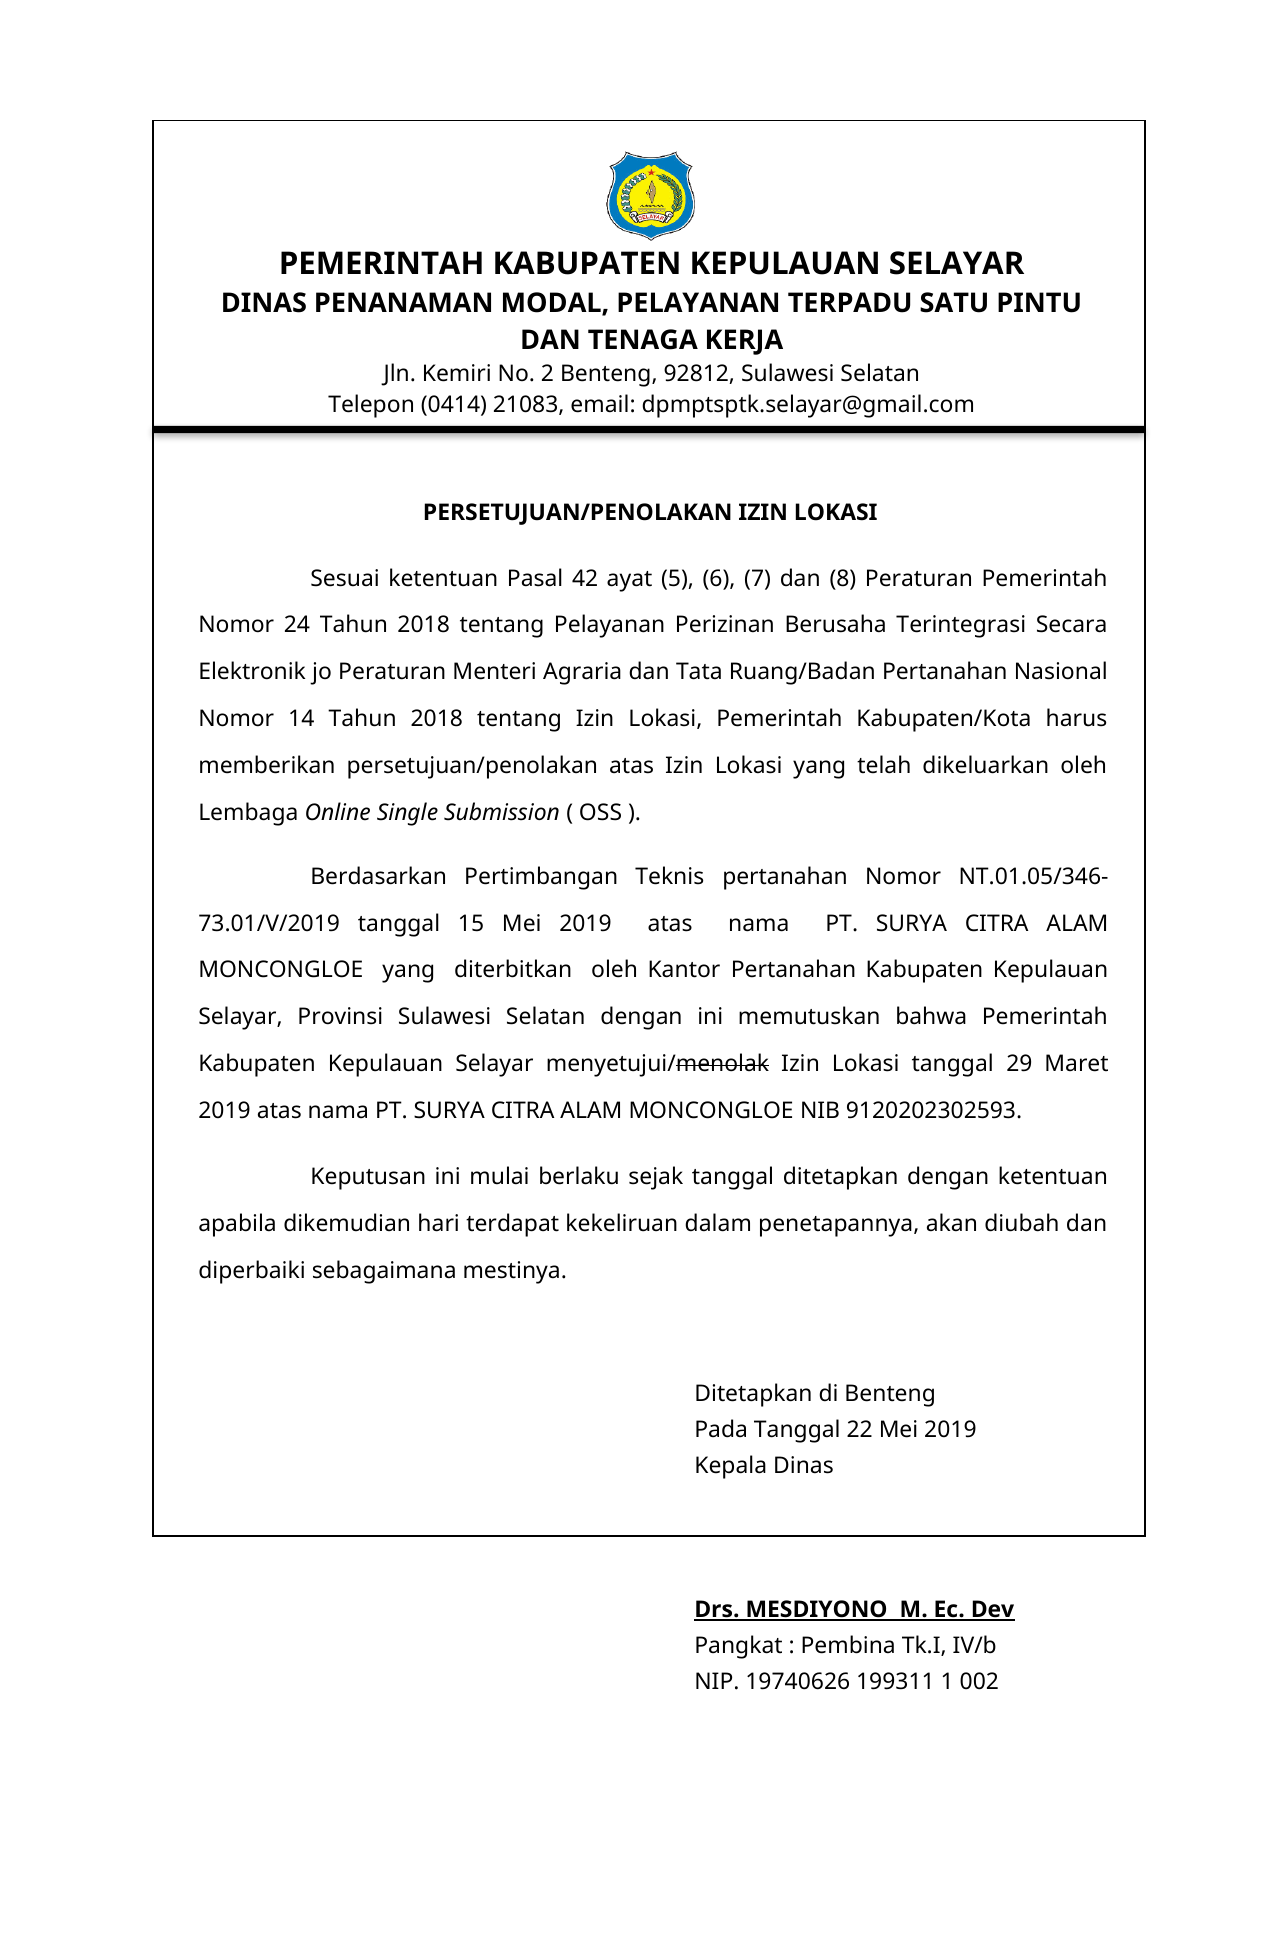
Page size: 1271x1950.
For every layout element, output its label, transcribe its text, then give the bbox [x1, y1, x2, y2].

text PERSETUJUAN/PENOLAKAN IZIN LOKASI [192, 496, 1108, 527]
text Telepon (0414) 21083, email: dpmptsptk.selayar@gmail.com [162, 388, 1141, 419]
text Jln. Kemiri No. 2 Benteng, 92812, Sulawesi Selatan [162, 357, 1141, 388]
text NIP. 19740626 199311 1 002 [694, 1665, 1108, 1696]
text DAN TENAGA KERJA [162, 320, 1141, 357]
text Pangkat : Pembina Tk.I, IV/b [694, 1629, 1108, 1660]
text Kepala Dinas [694, 1449, 1108, 1480]
text Sesuai ketentuan Pasal 42 ayat (5), (6), (7) dan (8) Peraturan Pemerintah Nomor 24 Tahun 2018 tentang Pelayanan Perizinan Berusaha Terintegrasi Secara Elektronik jo Peraturan Menteri Agraria dan Tata Ruang/Badan Pertanahan Nasional Nomor 14 Tahun 2018 tentang Izin Lokasi, Pemerintah Kabupaten/Kota harus memberikan persetujuan/penolakan atas Izin Lokasi yang telah dikeluarkan oleh Lembaga Online Single Submission ( OSS ). [198, 562, 1108, 827]
text Pada Tanggal 22 Mei 2019 [694, 1413, 1108, 1444]
text DINAS PENANAMAN MODAL, PELAYANAN TERPADU SATU PINTU [162, 283, 1141, 320]
text Ditetapkan di Benteng [694, 1377, 1108, 1408]
text PEMERINTAH KABUPATEN KEPULAUAN SELAYAR [162, 241, 1141, 283]
text Berdasarkan Pertimbangan Teknis pertanahan Nomor NT.01.05/346-73.01/V/2019 tanggal 15 Mei 2019 atas nama PT. SURYA CITRA ALAM MONCONGLOE yang diterbitkan oleh Kantor Pertanahan Kabupaten Kepulauan Selayar, Provinsi Sulawesi Selatan dengan ini memutuskan bahwa Pemerintah Kabupaten Kepulauan Selayar menyetujui/menolak Izin Lokasi tanggal 29 Maret 2019 atas nama PT. SURYA CITRA ALAM MONCONGLOE NIB 9120202302593. [198, 860, 1108, 1125]
picture [606, 151, 695, 241]
text Drs. MESDIYONO M. Ec. Dev [694, 1593, 1108, 1624]
text Keputusan ini mulai berlaku sejak tanggal ditetapkan dengan ketentuan apabila dikemudian hari terdapat kekeliruan dalam penetapannya, akan diubah dan diperbaiki sebagaimana mestinya. [198, 1160, 1108, 1285]
